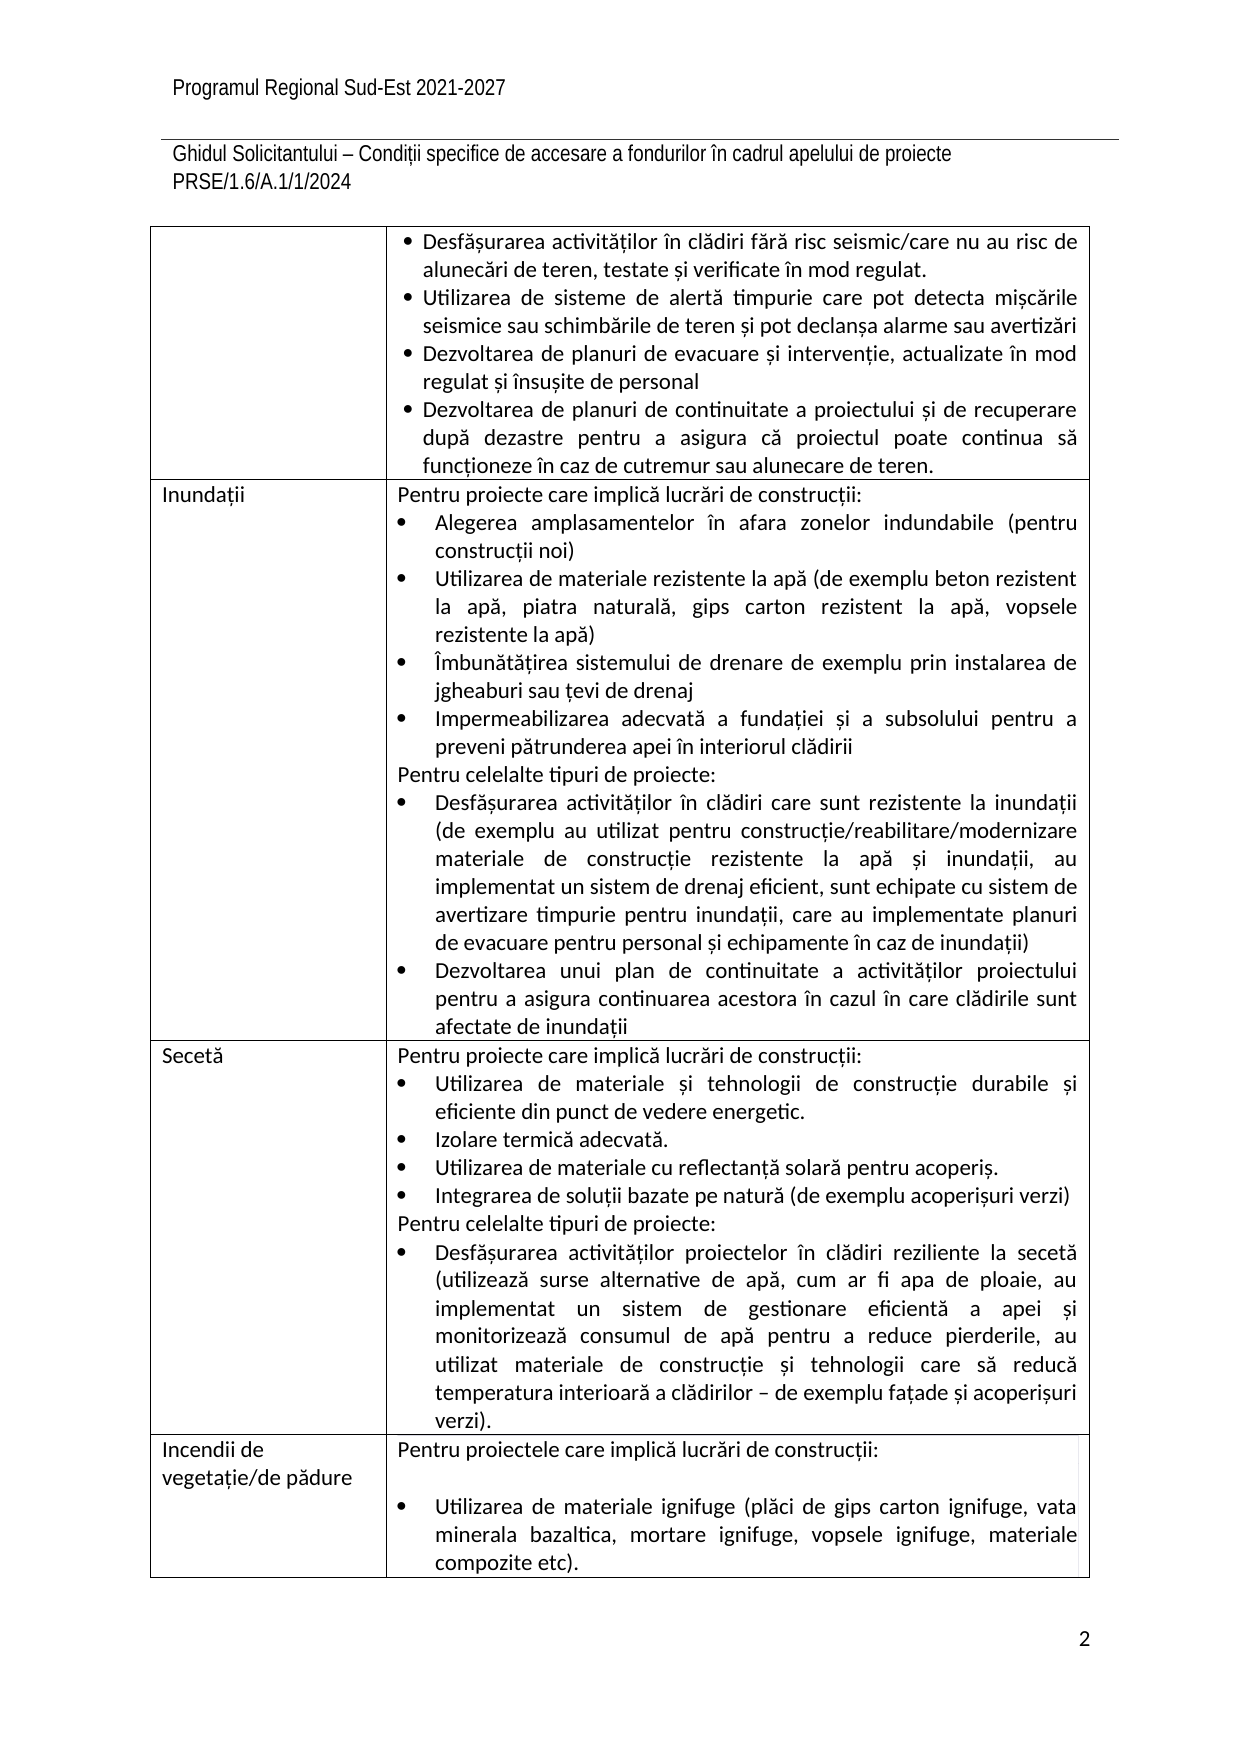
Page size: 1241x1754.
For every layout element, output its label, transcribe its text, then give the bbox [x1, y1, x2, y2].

table_cell Inundații [151, 480, 386, 1040]
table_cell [151, 1435, 386, 1577]
table_cell Secetă [151, 1041, 386, 1434]
table_cell Pentru proiecte care implică lucrări de construcții: Utilizarea de materiale și tehnologii de construcție durabile și eficiente din punct de vedere energetic. Izolare termică adecvată. Utilizarea de materiale cu reflectanță solară pentru acoperiș. Integrarea de soluții bazate pe natură (de exemplu acoperișuri verzi) Pentru celelalte tipuri de proiecte: Desfășurarea activităților proiectelor în clădiri reziliente la secetă (utilizează surse alternative de apă, cum ar fi apa de ploaie, au implementat un sistem de gestionare eficientă a apei și monitorizează consumul de apă pentru a reduce pierderile, au utilizat materiale de construcție și tehnologii care să reducă temperatura interioară a clădirilor – de exemplu fațade și acoperișuri verzi). [387, 1041, 1089, 1434]
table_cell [387, 1435, 1078, 1577]
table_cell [151, 227, 386, 479]
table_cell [387, 227, 1089, 479]
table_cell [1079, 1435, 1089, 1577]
table_cell Pentru proiecte care implică lucrări de construcții: Alegerea amplasamentelor în afara zonelor indundabile (pentru construcții noi) Utilizarea de materiale rezistente la apă (de exemplu beton rezistent la apă, piatra naturală, gips carton rezistent la apă, vopsele rezistente la apă) Îmbunătățirea sistemului de drenare de exemplu prin instalarea de jgheaburi sau țevi de drenaj Impermeabilizarea adecvată a fundației și a subsolului pentru a preveni pătrunderea apei în interiorul clădirii Pentru celelalte tipuri de proiecte: Desfășurarea activităților în clădiri care sunt rezistente la inundații (de exemplu au utilizat pentru construcție/reabilitare/modernizare materiale de construcție rezistente la apă și inundații, au implementat un sistem de drenaj eficient, sunt echipate cu sistem de avertizare timpurie pentru inundații, care au implementate planuri de evacuare pentru personal și echipamente în caz de inundații) Dezvoltarea unui plan de continuitate a activităților proiectului pentru a asigura continuarea acestora în cazul în care clădirile sunt afectate de inundații [387, 480, 1089, 1040]
